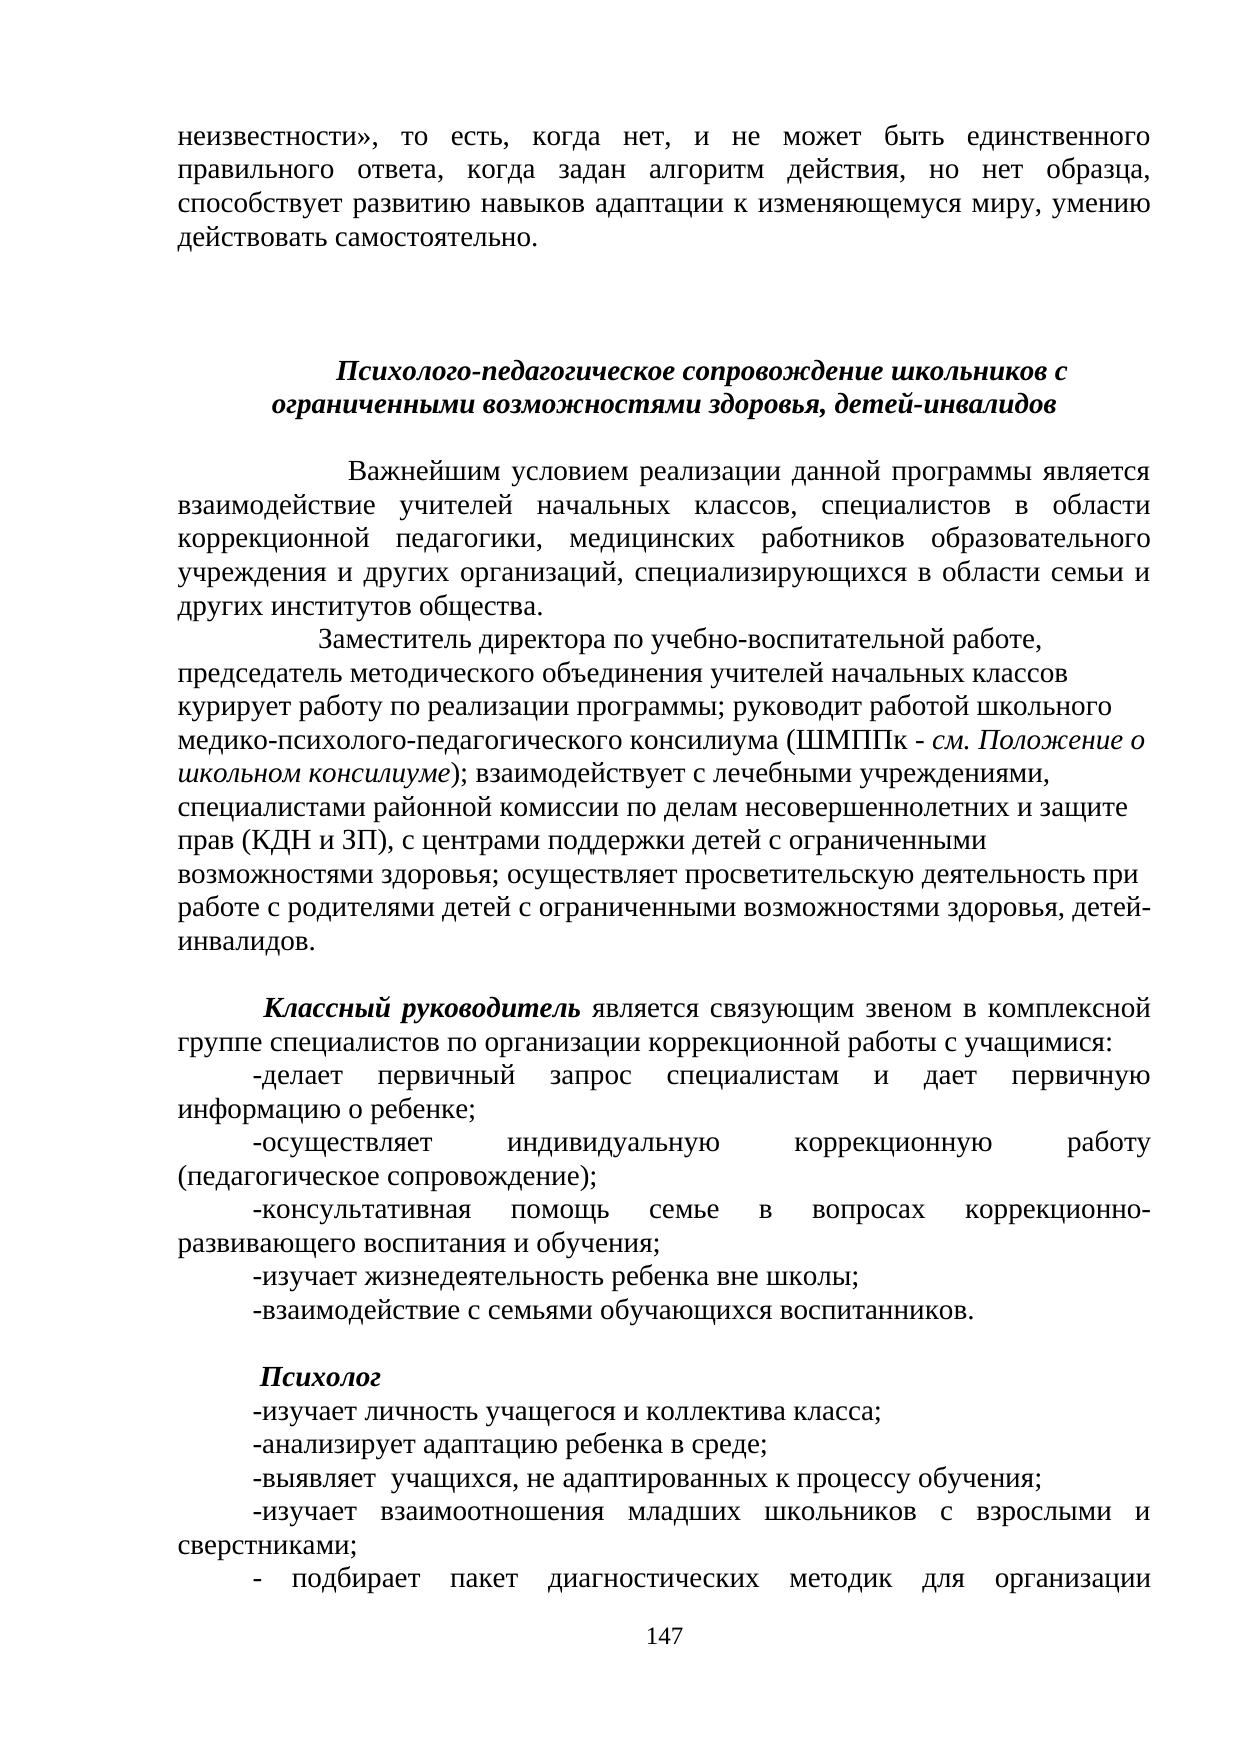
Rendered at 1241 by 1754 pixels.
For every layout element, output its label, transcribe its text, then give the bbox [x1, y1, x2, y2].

text -выявляет учащихся, не адаптированных к процессу обучения; [177, 1460, 1152, 1493]
text -консультативная помощь семье в вопросах коррекционно-развивающего воспитания и обучения; [177, 1191, 1152, 1258]
text Классный руководитель является связующим звеном в комплексной группе специалистов по организации коррекционной работы с учащимися: [177, 990, 1152, 1057]
text -взаимодействие с семьями обучающихся воспитанников. [177, 1292, 1152, 1326]
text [177, 118, 1152, 252]
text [177, 1560, 1152, 1594]
text Важнейшим условием реализации данной программы является взаимодействие учителей начальных классов, специалистов в области коррекционной педагогики, медицинских работников образовательного учреждения и других организаций, специализирующихся в области семьи и других институтов общества. [177, 453, 1152, 621]
text -изучает взаимоотношения младших школьников с взрослыми и сверстниками; [177, 1493, 1152, 1560]
text Заместитель директора по учебно-воспитательной работе, председатель методического объединения учителей начальных классов курирует работу по реализации программы; руководит работой школьного медико-психолого-педагогического консилиума (ШМППк - см. Положение о школьном консилиуме); взаимодействует с лечебными учреждениями, специалистами районной комиссии по делам несовершеннолетних и защите прав (КДН и ЗП), с центрами поддержки детей с ограниченными возможностями здоровья; осуществляет просветительскую деятельность при работе с родителями детей с ограниченными возможностями здоровья, детей-инвалидов. [177, 621, 1152, 957]
text -изучает личность учащегося и коллектива класса; [177, 1393, 1152, 1426]
text -изучает жизнедеятельность ребенка вне школы; [177, 1258, 1152, 1292]
text -осуществляет индивидуальную коррекционную работу (педагогическое сопровождение); [177, 1124, 1152, 1191]
text Психолог [177, 1359, 1152, 1393]
text -делает первичный запрос специалистам и дает первичную информацию о ребенке; [177, 1057, 1152, 1124]
text -анализирует адаптацию ребенка в среде; [177, 1426, 1152, 1460]
text Психолого-педагогическое сопровождение школьников с ограниченными возможностями здоровья, детей-инвалидов [177, 353, 1152, 420]
